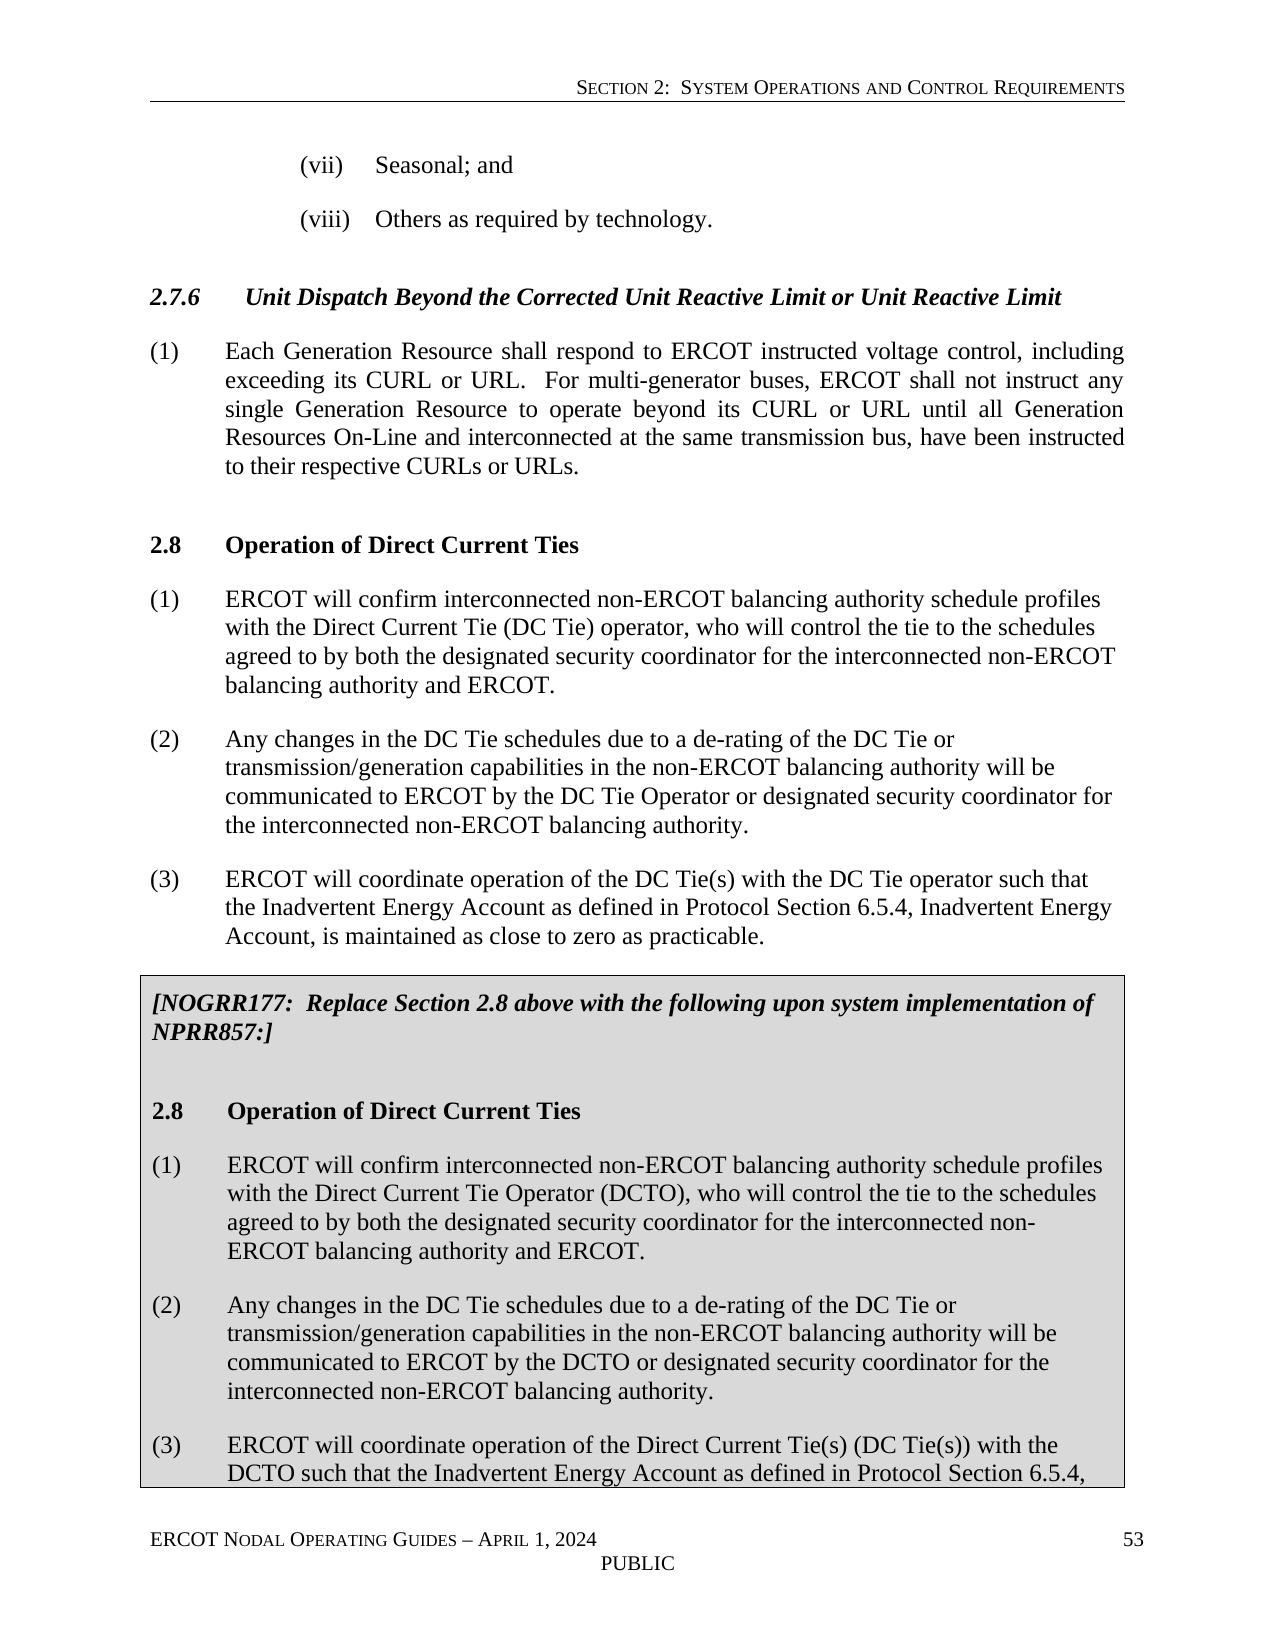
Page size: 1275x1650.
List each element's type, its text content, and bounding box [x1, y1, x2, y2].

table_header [141, 976, 1124, 1487]
list (vii) Seasonal; and [300, 150, 1125, 179]
text 2.7.6 Unit Dispatch Beyond the Corrected Unit Reactive Limit or Unit Reactive Limit [150, 282, 1125, 311]
text 2.8 Operation of Direct Current Ties [150, 530, 1125, 559]
text (viii) Others as required by technology. [300, 204, 1125, 232]
text (2) Any changes in the DC Tie schedules due to a de-rating of the DC Tie or transmission/generation capabilities in the non-ERCOT balancing authority will be communicated to ERCOT by the DC Tie Operator or designated security coordinator for the interconnected non-ERCOT balancing authority. [150, 724, 1125, 839]
text (3) ERCOT will coordinate operation of the DC Tie(s) with the DC Tie operator such that the Inadvertent Energy Account as defined in Protocol Section 6.5.4, Inadvertent Energy Account, is maintained as close to zero as practicable. [150, 864, 1125, 950]
text (1) ERCOT will confirm interconnected non-ERCOT balancing authority schedule profiles with the Direct Current Tie (DC Tie) operator, who will control the tie to the schedules agreed to by both the designated security coordinator for the interconnected non-ERCOT balancing authority and ERCOT. [150, 584, 1125, 699]
text (1) Each Generation Resource shall respond to ERCOT instructed voltage control, including exceeding its CURL or URL. For multi-generator buses, ERCOT shall not instruct any single Generation Resource to operate beyond its CURL or URL until all Generation Resources On-Line and interconnected at the same transmission bus, have been instructed to their respective CURLs or URLs. [150, 336, 1125, 480]
